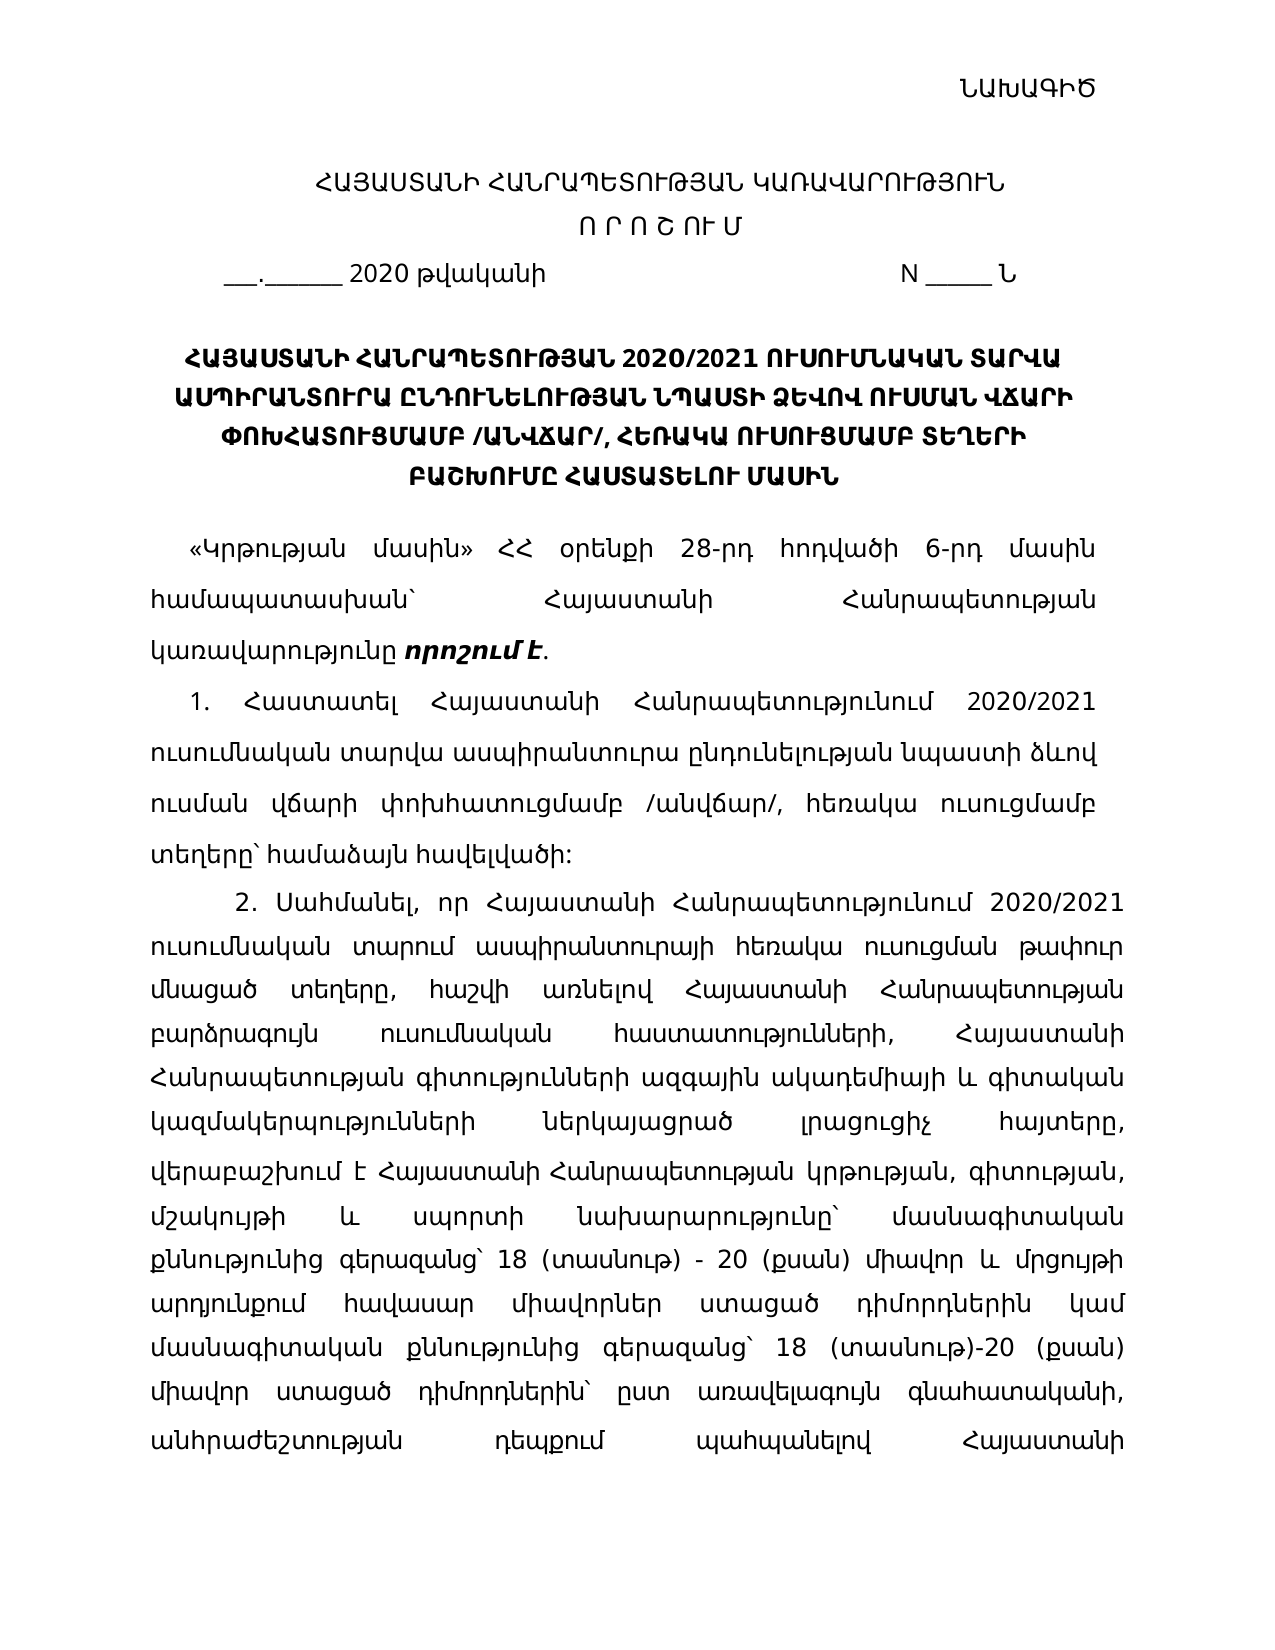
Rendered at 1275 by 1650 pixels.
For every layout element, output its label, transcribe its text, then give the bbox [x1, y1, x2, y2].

text ՀԱՅԱՍՏԱՆԻ ՀԱՆՐԱՊԵՏՈՒԹՅԱՆ ԿԱՌԱՎԱՐՈՒԹՅՈՒՆ [150, 169, 1097, 198]
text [150, 1092, 1125, 1457]
text «Կրթության մասին» ՀՀ օրենքի 28-րդ հոդվածի 6-րդ մասին համապատասխան` Հայաստանի Հանրապետության կառավարությունը որոշում է. [150, 531, 1097, 667]
text Ո Ր Ո Շ ՈՒ Մ [150, 212, 1097, 242]
text ՀԱՅԱՍՏԱՆԻ ՀԱՆՐԱՊԵՏՈՒԹՅԱՆ 2020/2021 ՈՒՍՈՒՄՆԱԿԱՆ ՏԱՐՎԱ ԱՍՊԻՐԱՆՏՈՒՐԱ ԸՆԴՈՒՆԵԼՈՒԹՅԱՆ ՆՊԱՍՏԻ ՁԵՎՈՎ ՈՒՍՄԱՆ ՎՃԱՐԻ ՓՈԽՀԱՏՈՒՑՄԱՄԲ /ԱՆՎՃԱՐ/, ՀԵՌԱԿԱ ՈՒՍՈՒՑՄԱՄԲ ՏԵՂԵՐԻ ԲԱՇԽՈՒՄԸ ՀԱՍՏԱՏԵԼՈՒ ՄԱՍԻՆ [150, 341, 1097, 492]
text 1. Հաստատել Հայաստանի Հանրապետությունում 2020/2021 ուսումնական տարվա ասպիրանտուրա ընդունելության նպաստի ձևով ուսման վճարի փոխհատուցմամբ /անվճար/, հեռակա ուսուցմամբ տեղերը՝ համաձայն հավելվածի: [150, 684, 1097, 871]
text ___._______ 2020 թվականի N ______ Ն [150, 256, 1097, 290]
text ՆԱԽԱԳԻԾ [150, 74, 1097, 103]
